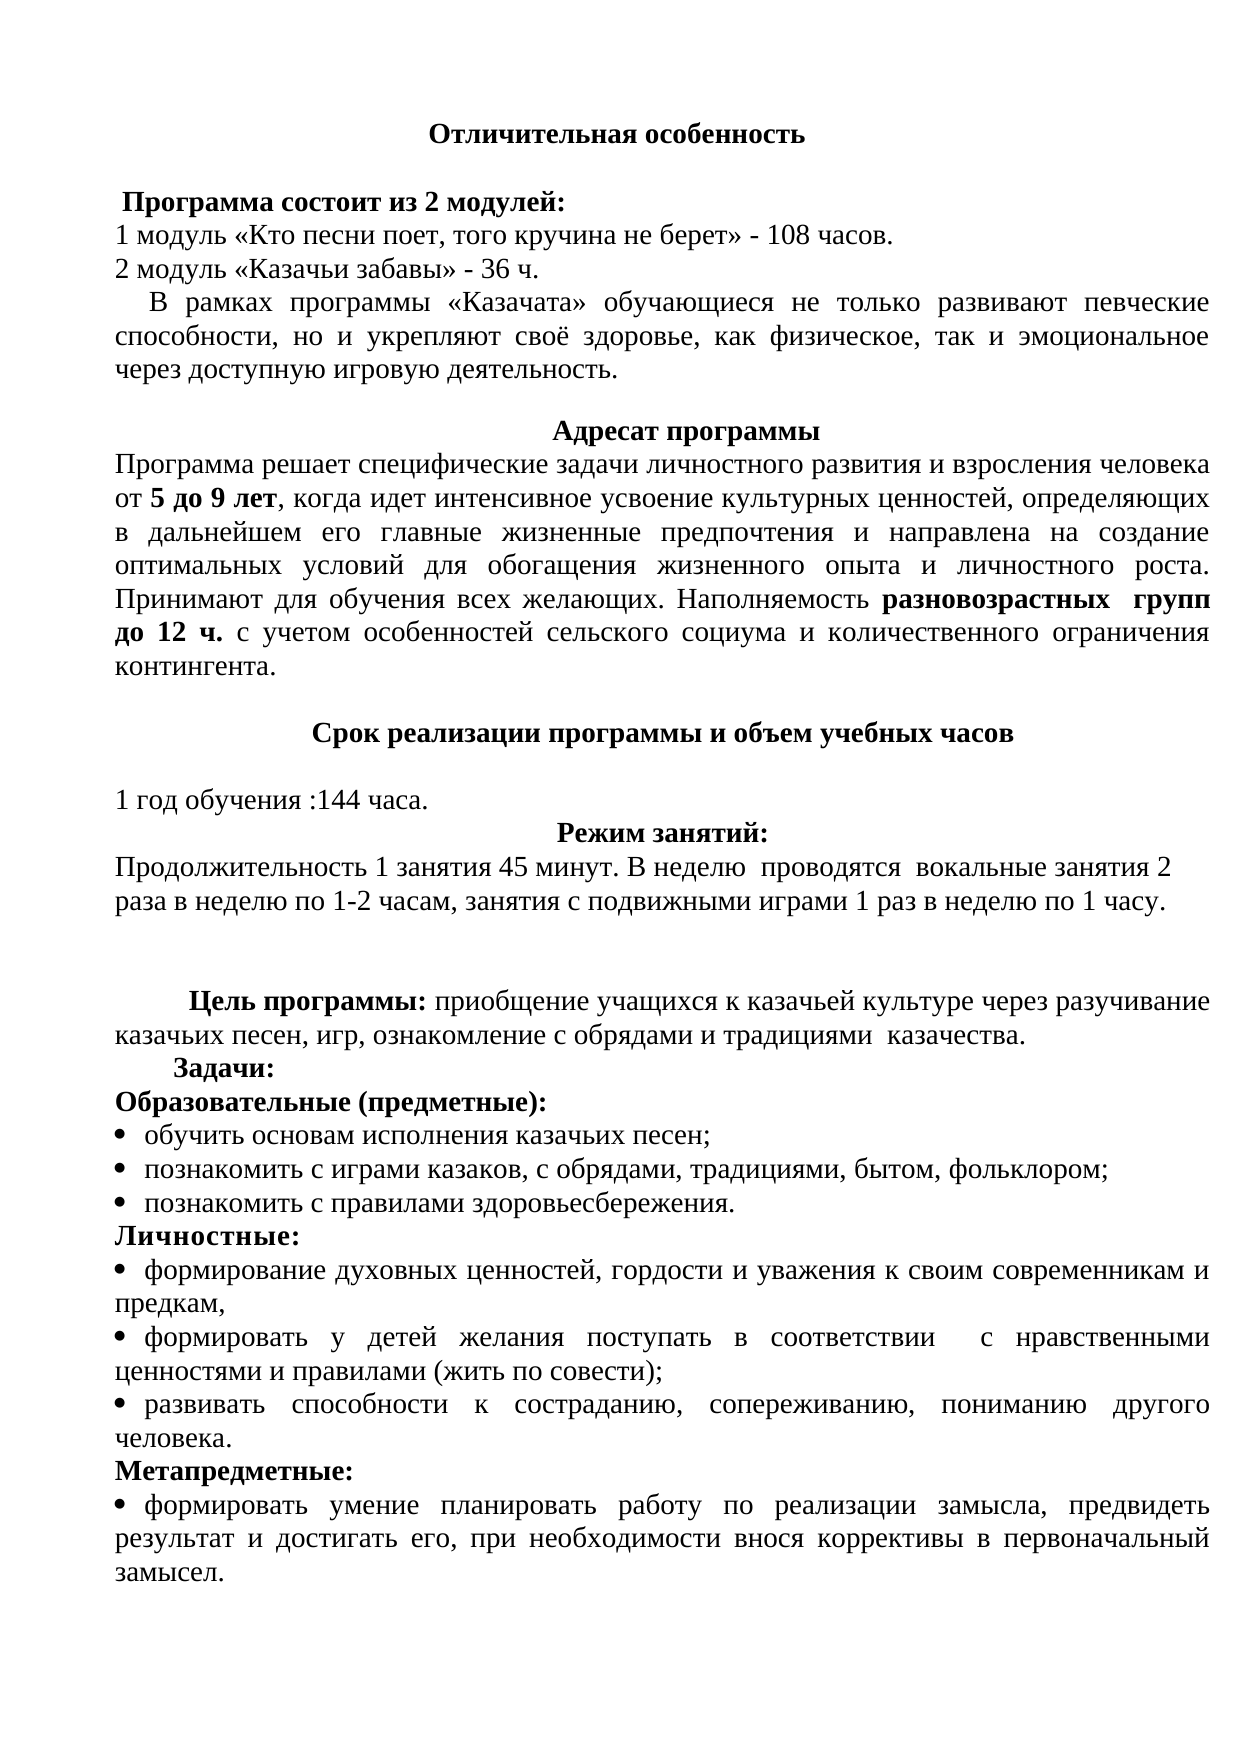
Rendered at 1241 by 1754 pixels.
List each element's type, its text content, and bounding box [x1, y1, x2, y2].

list формировать у детей желания поступать в соответствии с нравственными ценностями и правилами (жить по совести); [114, 1319, 1211, 1386]
list развивать способности к состраданию, сопереживанию, пониманию другого человека. [114, 1386, 1211, 1453]
text В рамках программы «Казачата» обучающиеся не только развивают певческие способности, но и укрепляют своё здоровье, как физическое, так и эмоциональное через доступную игровую деятельность. [114, 284, 1211, 385]
text Личностные: [114, 1218, 1211, 1252]
text 1 год обучения :144 часа. [114, 782, 1211, 816]
text Программа состоит из 2 модулей: [114, 184, 1211, 217]
text 1 модуль «Кто песни поет, того кручина не берет» - 108 часов. [114, 217, 1211, 251]
text 2 модуль «Казачьи забавы» - 36 ч. [114, 251, 1211, 284]
text Программа решает специфические задачи личностного развития и взросления человека от 5 до 9 лет, когда идет интенсивное усвоение культурных ценностей, определяющих в дальнейшем его главные жизненные предпочтения и направлена на создание оптимальных условий для обогащения жизненного опыта и личностного роста. Принимают для обучения всех желающих. Наполняемость разновозрастных групп до 12 ч. с учетом особенностей сельского социума и количественного ограничения контингента. [114, 447, 1211, 681]
list познакомить с правилами здоровьесбережения. [114, 1185, 1211, 1218]
list Цель программы: приобщение учащихся к казачьей культуре через разучивание казачьих песен, игр, ознакомление с обрядами и традициями казачества. [114, 983, 1211, 1050]
text Срок реализации программы и объем учебных часов [114, 715, 1211, 748]
text Отличительная особенность [114, 117, 1211, 150]
text Продолжительность 1 занятия 45 минут. В неделю проводятся вокальные занятия 2 раза в неделю по 1-2 часам, занятия с подвижными играми 1 раз в неделю по 1 часу. [114, 849, 1211, 916]
list формировать умение планировать работу по реализации замысла, предвидеть результат и достигать его, при необходимости внося коррективы в первоначальный замысел. [114, 1487, 1211, 1588]
text Образовательные (предметные): [114, 1084, 1211, 1117]
list познакомить с играми казаков, с обрядами, традициями, бытом, фольклором; [114, 1151, 1211, 1185]
text Режим занятий: [114, 816, 1211, 849]
text Адресат программы [114, 413, 1211, 447]
list обучить основам исполнения казачьих песен; [114, 1117, 1211, 1151]
list формирование духовных ценностей, гордости и уважения к своим современникам и предкам, [114, 1252, 1211, 1319]
text Метапредметные: [114, 1453, 1211, 1487]
text Задачи: [114, 1050, 1211, 1084]
